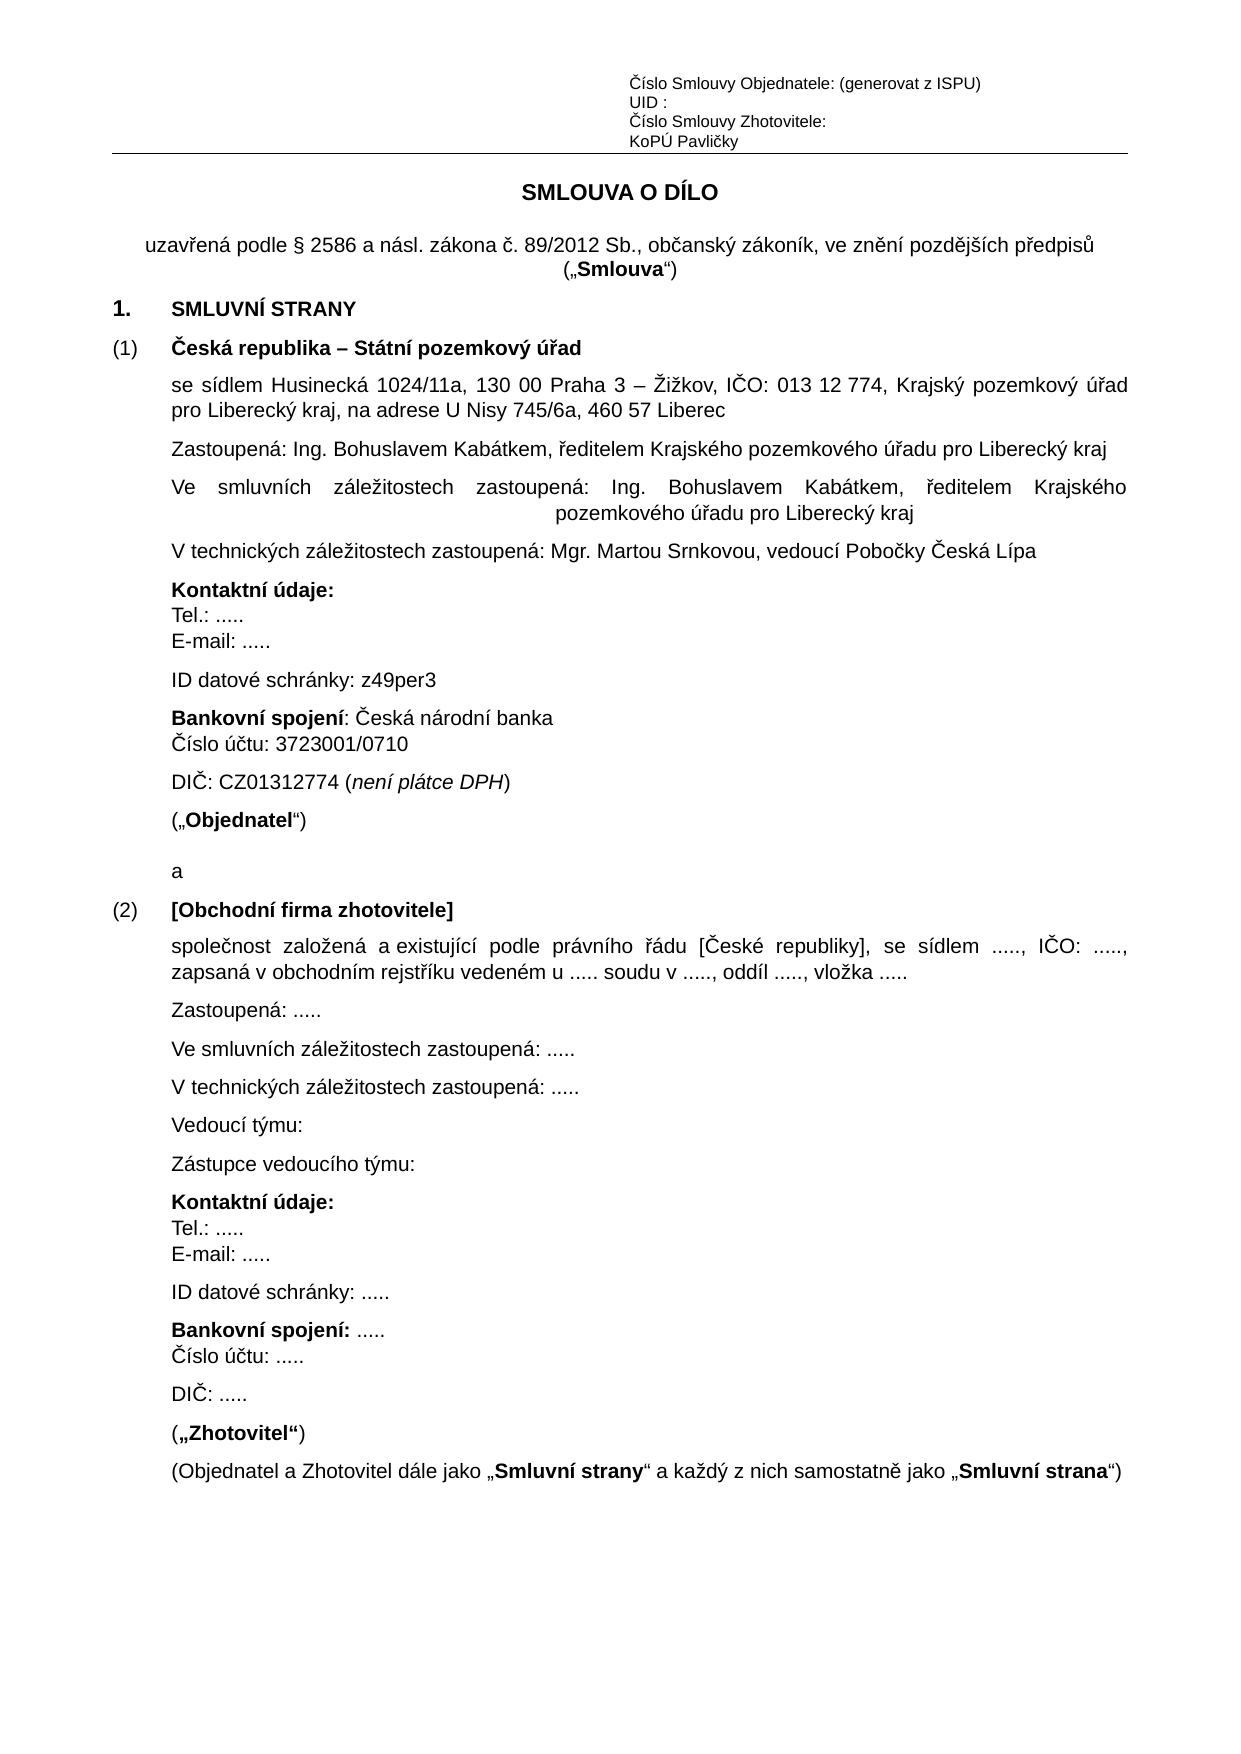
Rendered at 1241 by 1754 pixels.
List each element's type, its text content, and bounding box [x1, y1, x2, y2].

text Zástupce vedoucího týmu: [171, 1151, 1128, 1175]
text Zastoupená: Ing. Bohuslavem Kabátkem, ředitelem Krajského pozemkového úřadu pro Liberecký kraj [171, 437, 1128, 461]
text Bankovní spojení: Česká národní banka [171, 706, 1128, 730]
text Ve smluvních záležitostech zastoupená: Ing. Bohuslavem Kabátkem, ředitelem Krajského pozemkového úřadu pro Liberecký kraj [171, 475, 1128, 525]
text Bankovní spojení: ..... [171, 1318, 1128, 1342]
text („Objednatel“) [171, 808, 980, 832]
list uzavřená podle § 2586 a násl. zákona č. 89/2012 Sb., občanský zákoník, ve znění pozdějších předpisů („Smlouva“) [112, 233, 1128, 281]
list [Obchodní firma zhotovitele] [112, 897, 1128, 921]
subtitle SMLUVNÍ STRANY [112, 295, 1128, 321]
text a [171, 859, 1128, 883]
text (Objednatel a Zhotovitel dále jako „Smluvní strany“ a každý z nich samostatně jako „Smluvní strana“) [171, 1459, 1128, 1483]
text Ve smluvních záležitostech zastoupená: ..... [171, 1036, 1128, 1060]
text se sídlem Husinecká 1024/11a, 130 00 Praha 3 – Žižkov, IČO: 013 12 774, Krajský pozemkový úřad pro Liberecký kraj, na adrese U Nisy 745/6a, 460 57 Liberec [171, 372, 1128, 422]
text („Zhotovitel“) [171, 1421, 1128, 1444]
text ID datové schránky: ..... [171, 1280, 1128, 1304]
text Číslo účtu: ..... [171, 1344, 1128, 1368]
text DIČ: ..... [171, 1382, 1128, 1406]
text Číslo účtu: 3723001/0710 [171, 732, 980, 756]
text Vedoucí týmu: [171, 1113, 1128, 1137]
title SMLOUVA O DÍLO [112, 179, 1128, 206]
text E-mail: ..... [171, 1241, 1128, 1265]
text Tel.: ..... [171, 603, 1128, 627]
text společnost založená a existující podle právního řádu [České republiky], se sídlem ....., IČO: ....., zapsaná v obchodním rejstříku vedeném u ..... soudu v ....., oddíl ....., vložka ..... [171, 934, 1128, 984]
text V technických záležitostech zastoupená: Mgr. Martou Srnkovou, vedoucí Pobočky Česká Lípa [171, 539, 1128, 563]
text Tel.: ..... [171, 1216, 1128, 1239]
text Kontaktní údaje: [171, 1190, 1128, 1214]
text E-mail: ..... [171, 629, 1128, 653]
list Česká republika – Státní pozemkový úřad [112, 336, 1128, 360]
text Zastoupená: ..... [171, 998, 1128, 1022]
text ID datové schránky: z49per3 [171, 667, 980, 691]
text V technických záležitostech zastoupená: ..... [171, 1075, 1128, 1099]
text DIČ: CZ01312774 (není plátce DPH) [171, 770, 980, 794]
text Kontaktní údaje: [171, 577, 1128, 601]
